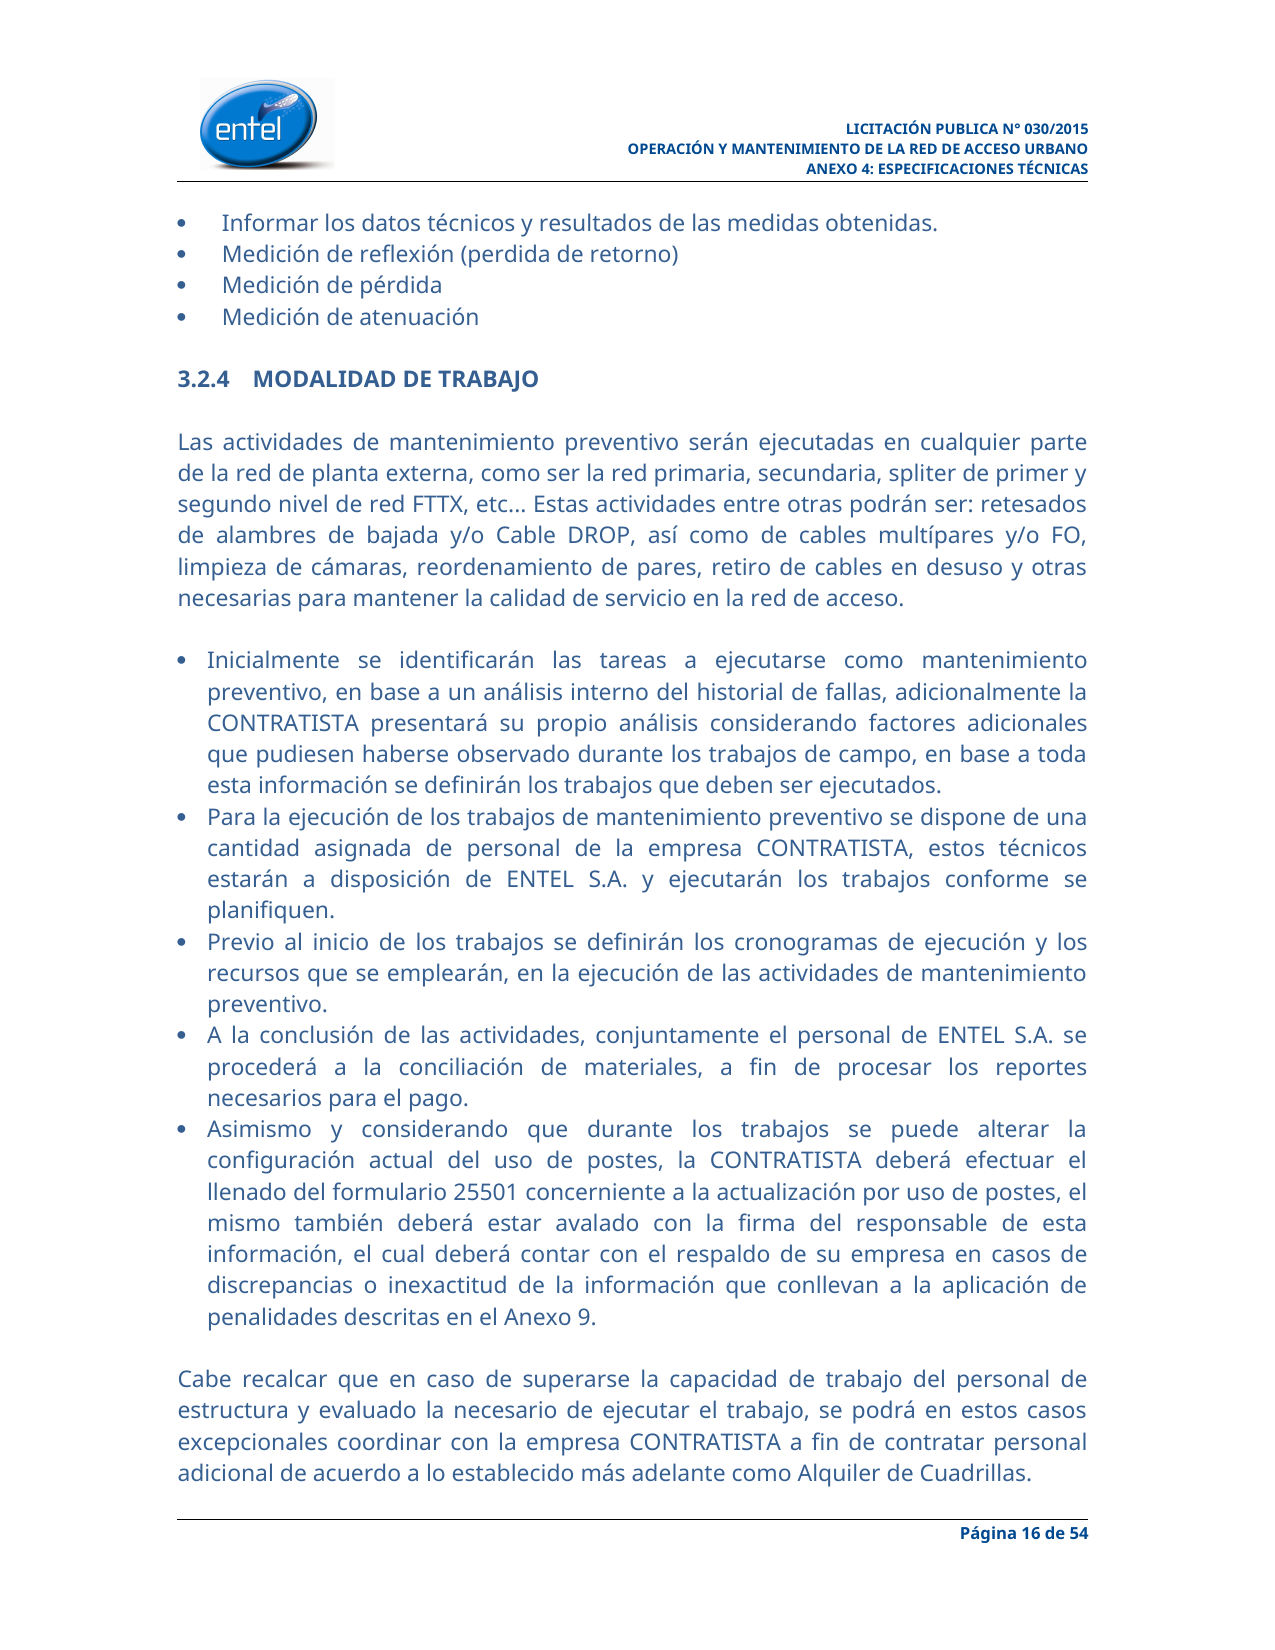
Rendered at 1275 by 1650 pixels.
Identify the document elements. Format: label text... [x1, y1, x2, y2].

list Informar los datos técnicos y resultados de las medidas obtenidas. [177, 207, 1088, 238]
picture [199, 78, 335, 170]
subtitle MODALIDAD DE TRABAJO [177, 363, 1088, 394]
list Asimismo y considerando que durante los trabajos se puede alterar la configuración actual del uso de postes, la CONTRATISTA deberá efectuar el llenado del formulario 25501 concerniente a la actualización por uso de postes, el mismo también deberá estar avalado con la firma del responsable de esta información, el cual deberá contar con el respaldo de su empresa en casos de discrepancias o inexactitud de la información que conllevan a la aplicación de penalidades descritas en el Anexo 9. [177, 1113, 1088, 1332]
list A la conclusión de las actividades, conjuntamente el personal de ENTEL S.A. se procederá a la conciliación de materiales, a fin de procesar los reportes necesarios para el pago. [177, 1019, 1088, 1113]
list Inicialmente se identificarán las tareas a ejecutarse como mantenimiento preventivo, en base a un análisis interno del historial de fallas, adicionalmente la CONTRATISTA presentará su propio análisis considerando factores adicionales que pudiesen haberse observado durante los trabajos de campo, en base a toda esta información se definirán los trabajos que deben ser ejecutados. [177, 644, 1088, 801]
list Para la ejecución de los trabajos de mantenimiento preventivo se dispone de una cantidad asignada de personal de la empresa CONTRATISTA, estos técnicos estarán a disposición de ENTEL S.A. y ejecutarán los trabajos conforme se planifiquen. [177, 801, 1088, 926]
text Las actividades de mantenimiento preventivo serán ejecutadas en cualquier parte de la red de planta externa, como ser la red primaria, secundaria, spliter de primer y segundo nivel de red FTTX, etc... Estas actividades entre otras podrán ser: retesados de alambres de bajada y/o Cable DROP, así como de cables multípares y/o FO, limpieza de cámaras, reordenamiento de pares, retiro de cables en desuso y otras necesarias para mantener la calidad de servicio en la red de acceso. [177, 426, 1088, 613]
text Cabe recalcar que en caso de superarse la capacidad de trabajo del personal de estructura y evaluado la necesario de ejecutar el trabajo, se podrá en estos casos excepcionales coordinar con la empresa CONTRATISTA a fin de contratar personal adicional de acuerdo a lo establecido más adelante como Alquiler de Cuadrillas. [177, 1363, 1088, 1488]
list Medición de reflexión (perdida de retorno) [177, 238, 1088, 269]
list Medición de pérdida [177, 269, 1088, 301]
list Medición de atenuación [177, 301, 1088, 332]
list Previo al inicio de los trabajos se definirán los cronogramas de ejecución y los recursos que se emplearán, en la ejecución de las actividades de mantenimiento preventivo. [177, 926, 1088, 1019]
